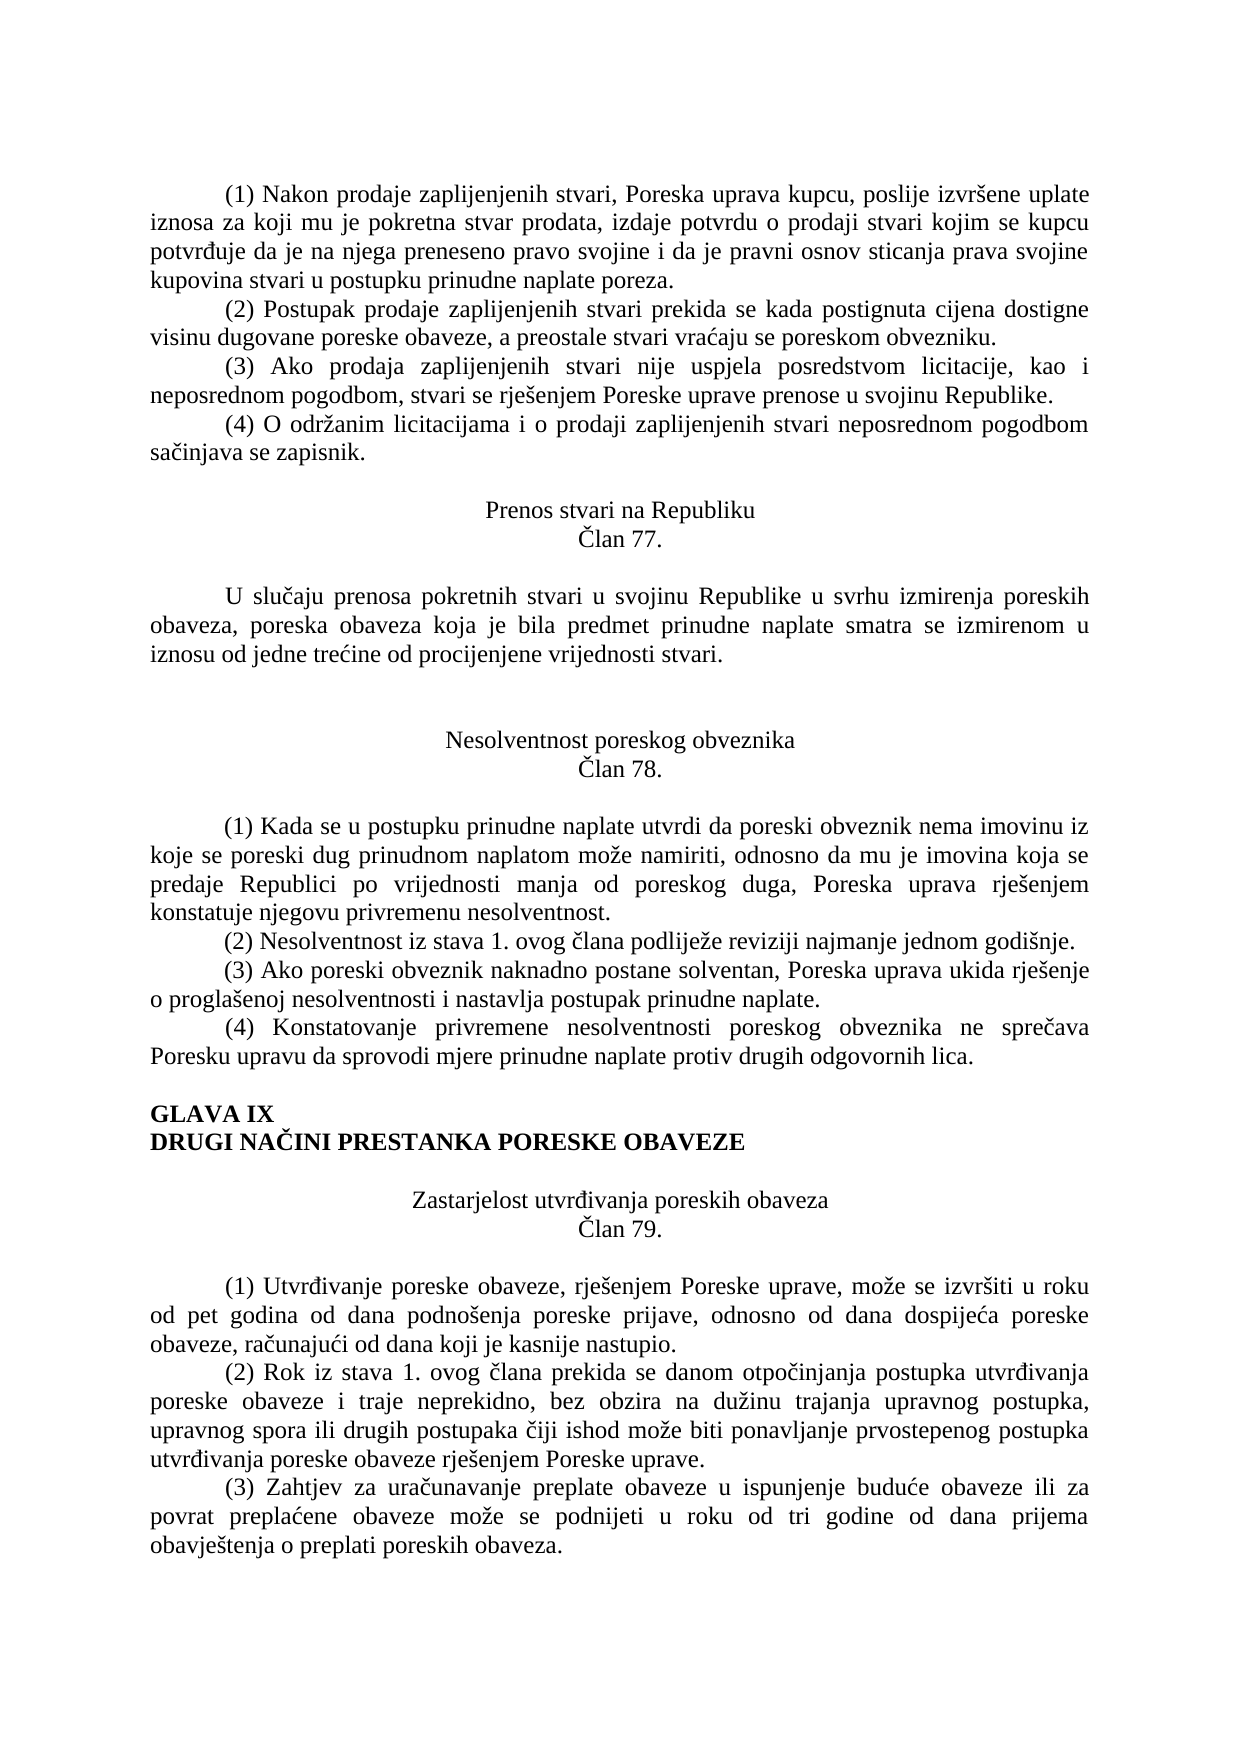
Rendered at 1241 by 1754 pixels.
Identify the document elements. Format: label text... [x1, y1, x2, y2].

text (1) Kada se u postupku prinudne naplate utvrdi da poreski obveznik nema imovinu iz koje se poreski dug prinudnom naplatom može namiriti, odnosno da mu je imovina koja se predaje Republici po vrijednosti manja od poreskog duga, Poreska uprava rješenjem konstatuje njegovu privremenu nesolventnost. [150, 811, 1090, 926]
text (3) Ako prodaja zaplijenjenih stvari nije uspjela posredstvom licitacije, kao i neposrednom pogodbom, stvari se rješenjem Poreske uprave prenose u svojinu Republike. [150, 351, 1090, 409]
text (2) Rok iz stava 1. ovog člana prekida se danom otpočinjanja postupka utvrđivanja poreske obaveze i traje neprekidno, bez obzira na dužinu trajanja upravnog postupka, upravnog spora ili drugih postupaka čiji ishod može biti ponavljanje prvostepenog postupka utvrđivanja poreske obaveze rješenjem Poreske uprave. [150, 1357, 1090, 1472]
text (2) Nesolventnost iz stava 1. ovog člana podliježe reviziji najmanje jednom godišnje. [150, 926, 1090, 955]
text (3) Ako poreski obveznik naknadno postane solventan, Poreska uprava ukida rješenje o proglašenoj nesolventnosti i nastavlja postupak prinudne naplate. [150, 955, 1090, 1012]
text Nesolventnost poreskog obveznika [150, 725, 1090, 754]
text (4) Konstatovanje privremene nesolventnosti poreskog obveznika ne sprečava Poresku upravu da sprovodi mjere prinudne naplate protiv drugih odgovornih lica. [150, 1012, 1090, 1070]
text (1) Utvrđivanje poreske obaveze, rješenjem Poreske uprave, može se izvršiti u roku od pet godina od dana podnošenja poreske prijave, odnosno od dana dospijeća poreske obaveze, računajući od dana koji je kasnije nastupio. [150, 1271, 1090, 1357]
text U slučaju prenosa pokretnih stvari u svojinu Republike u svrhu izmirenja poreskih obaveza, poreska obaveza koja je bila predmet prinudne naplate smatra se izmirenom u iznosu od jedne trećine od procijenjene vrijednosti stvari. [150, 581, 1090, 667]
text Prenos stvari na Republiku [150, 495, 1090, 524]
text (4) O održanim licitacijama i o prodaji zaplijenjenih stvari neposrednom pogodbom sačinjava se zapisnik. [150, 409, 1090, 466]
text Zastarjelost utvrđivanja poreskih obaveza [150, 1185, 1090, 1214]
text Član 78. [150, 754, 1090, 782]
text Član 77. [150, 524, 1090, 552]
text Član 79. [150, 1214, 1090, 1242]
text GLAVA IX [150, 1099, 1090, 1127]
text (1) Nakon prodaje zaplijenjenih stvari, Poreska uprava kupcu, poslije izvršene uplate iznosa za koji mu je pokretna stvar prodata, izdaje potvrdu o prodaji stvari kojim se kupcu potvrđuje da je na njega preneseno pravo svojine i da je pravni osnov sticanja prava svojine kupovina stvari u postupku prinudne naplate poreza. [150, 179, 1090, 294]
text (2) Postupak prodaje zaplijenjenih stvari prekida se kada postignuta cijena dostigne visinu dugovane poreske obaveze, a preostale stvari vraćaju se poreskom obvezniku. [150, 294, 1090, 351]
text DRUGI NAČINI PRESTANKA PORESKE OBAVEZE [150, 1127, 1090, 1156]
text (3) Zahtjev za uračunavanje preplate obaveze u ispunjenje buduće obaveze ili za povrat preplaćene obaveze može se podnijeti u roku od tri godine od dana prijema obavještenja o preplati poreskih obaveza. [150, 1472, 1090, 1559]
